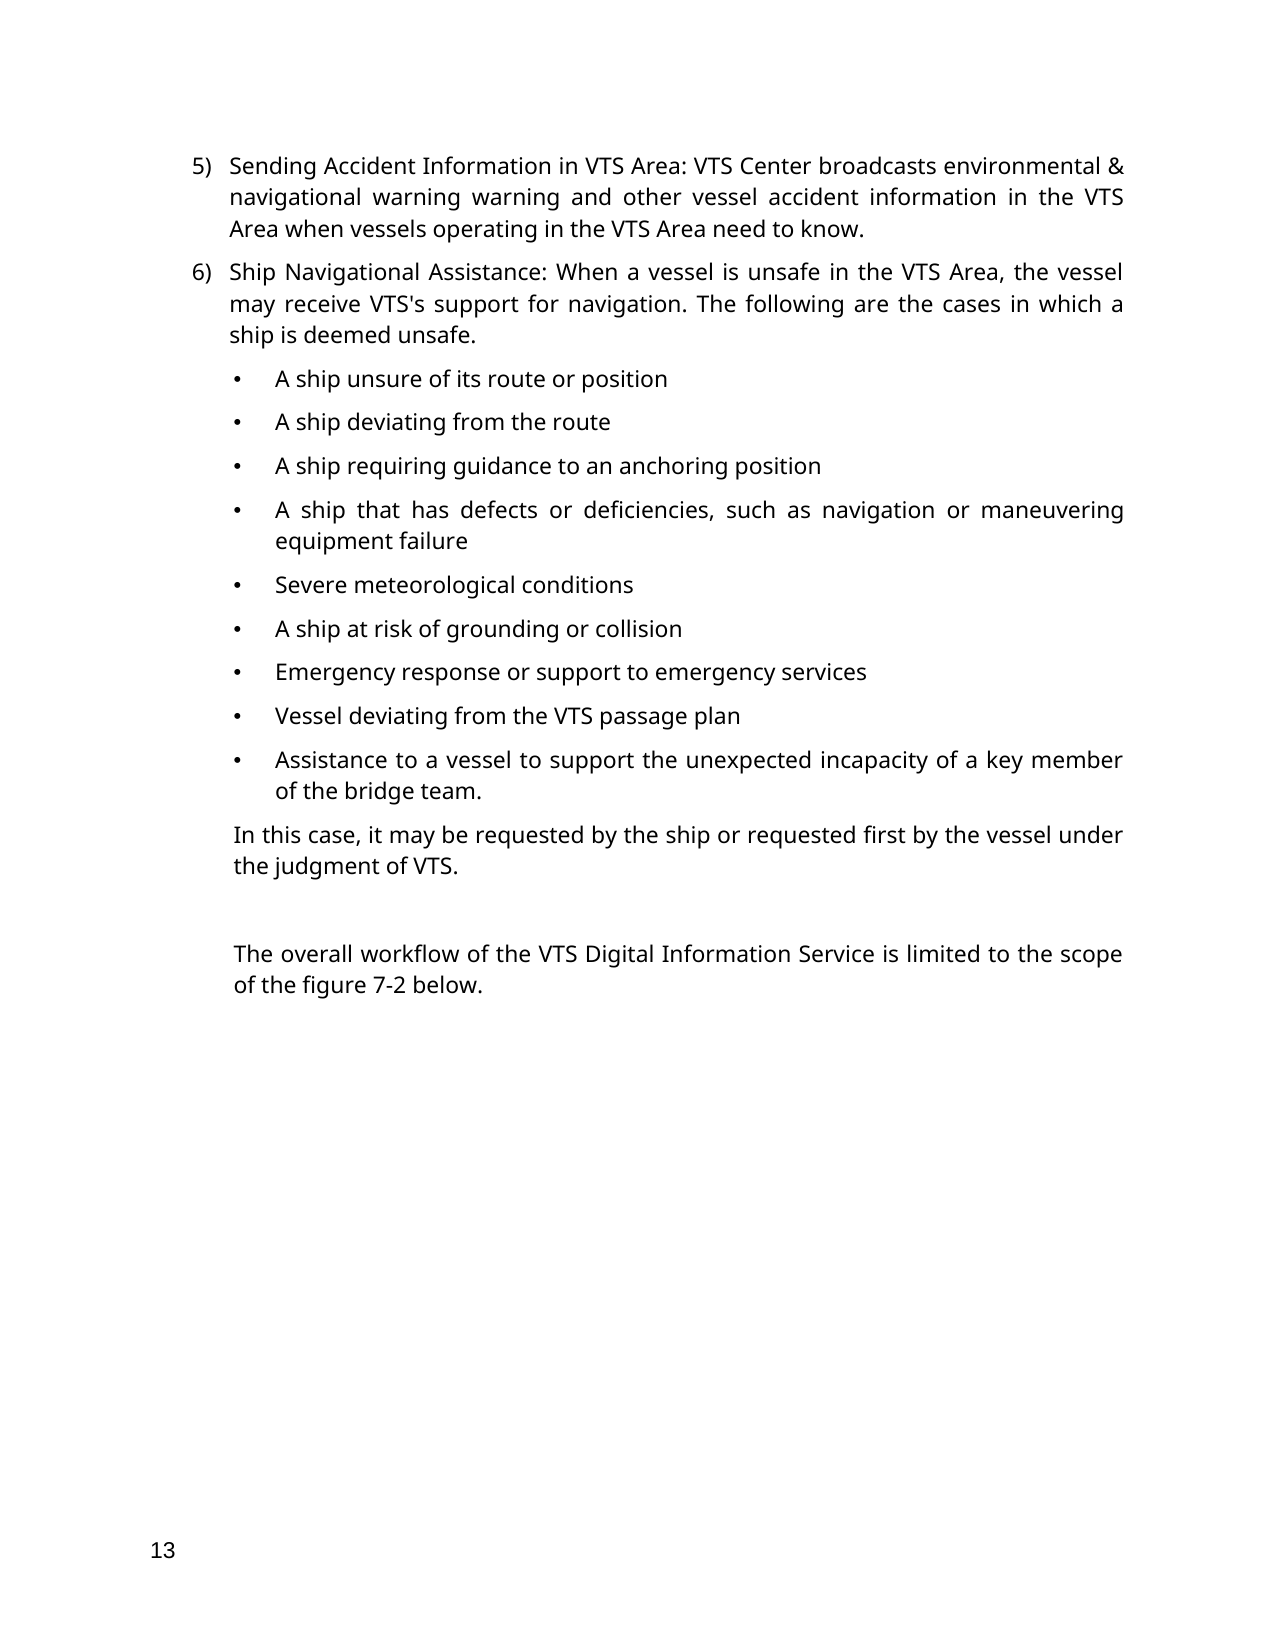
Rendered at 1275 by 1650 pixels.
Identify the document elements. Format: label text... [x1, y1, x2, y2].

list Vessel deviating from the VTS passage plan [233, 700, 1125, 731]
list A ship at risk of grounding or collision [233, 612, 1125, 644]
list Emergency response or support to emergency services [233, 656, 1125, 687]
text In this case, it may be requested by the ship or requested first by the vessel under the judgment of VTS. [233, 819, 1125, 881]
list Assistance to a vessel to support the unexpected incapacity of a key member of the bridge team. [233, 744, 1125, 806]
list A ship requiring guidance to an anchoring position [233, 450, 1125, 481]
text The overall workflow of the VTS Digital Information Service is limited to the scope of the figure 7-2 below. [233, 937, 1125, 1000]
list Severe meteorological conditions [233, 569, 1125, 600]
list A ship deviating from the route [233, 406, 1125, 437]
list A ship unsure of its route or position [233, 362, 1125, 394]
list Sending Accident Information in VTS Area: VTS Center broadcasts environmental & navigational warning warning and other vessel accident information in the VTS Area when vessels operating in the VTS Area need to know. [192, 150, 1125, 244]
list Ship Navigational Assistance: When a vessel is unsafe in the VTS Area, the vessel may receive VTS's support for navigation. The following are the cases in which a ship is deemed unsafe. [192, 256, 1125, 350]
list A ship that has defects or deficiencies, such as navigation or maneuvering equipment failure [233, 494, 1125, 556]
